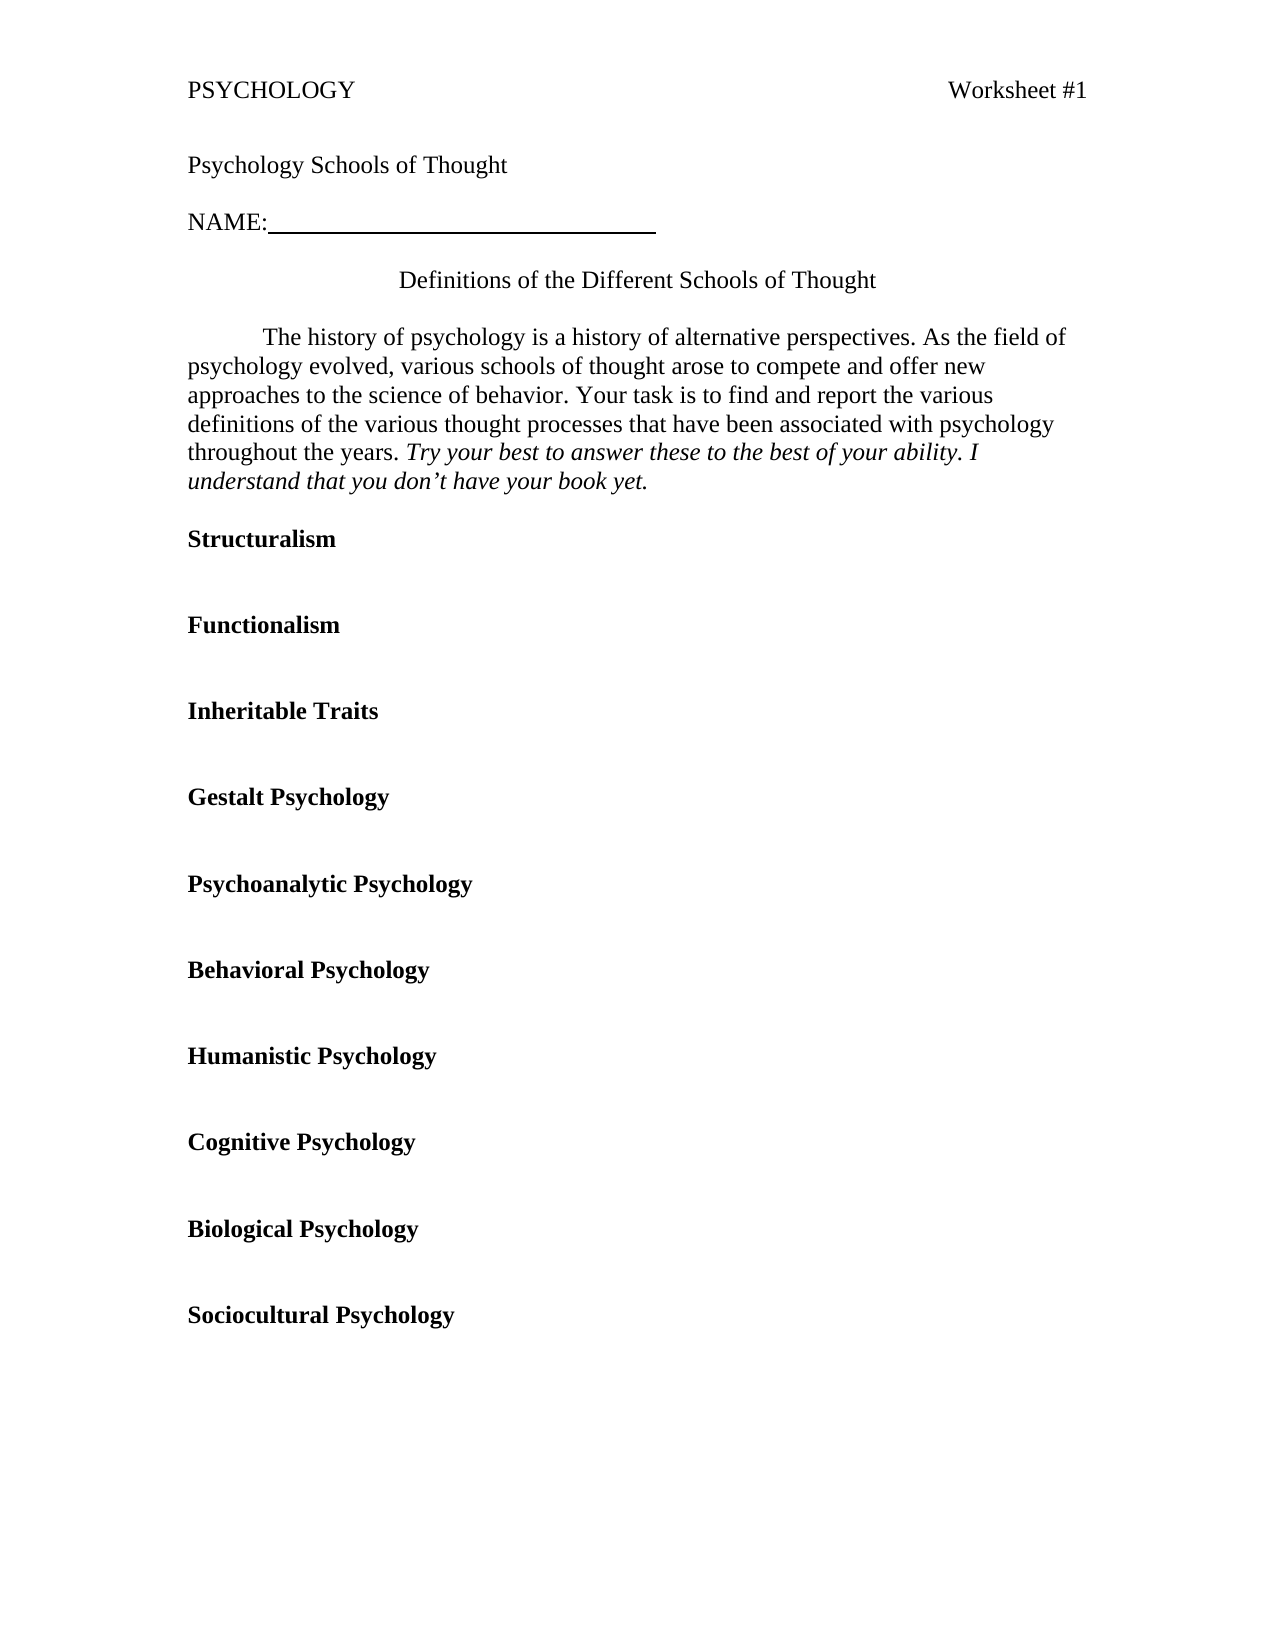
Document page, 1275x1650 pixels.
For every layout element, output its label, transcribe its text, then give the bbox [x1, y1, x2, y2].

text NAME: . [187, 207, 1087, 236]
text Sociocultural Psychology [187, 1300, 1087, 1329]
text Psychology Schools of Thought [187, 150, 1087, 179]
text Biological Psychology [187, 1214, 1087, 1242]
text Psychoanalytic Psychology [187, 869, 1087, 897]
text Definitions of the Different Schools of Thought [187, 265, 1087, 294]
text Cognitive Psychology [187, 1127, 1087, 1156]
text Gestalt Psychology [187, 782, 1087, 811]
text Behavioral Psychology [187, 955, 1087, 984]
text The history of psychology is a history of alternative perspectives. As the field of psychology evolved, various schools of thought arose to compete and offer new approaches to the science of behavior. Your task is to find and report the various definitions of the various thought processes that have been associated with psychology throughout the years. Try your best to answer these to the best of your ability. I understand that you don’t have your book yet. [187, 322, 1087, 495]
text Humanistic Psychology [187, 1041, 1087, 1070]
text Functionalism [187, 610, 1087, 639]
text Inheritable Traits [187, 696, 1087, 725]
text Structuralism [187, 524, 1087, 552]
